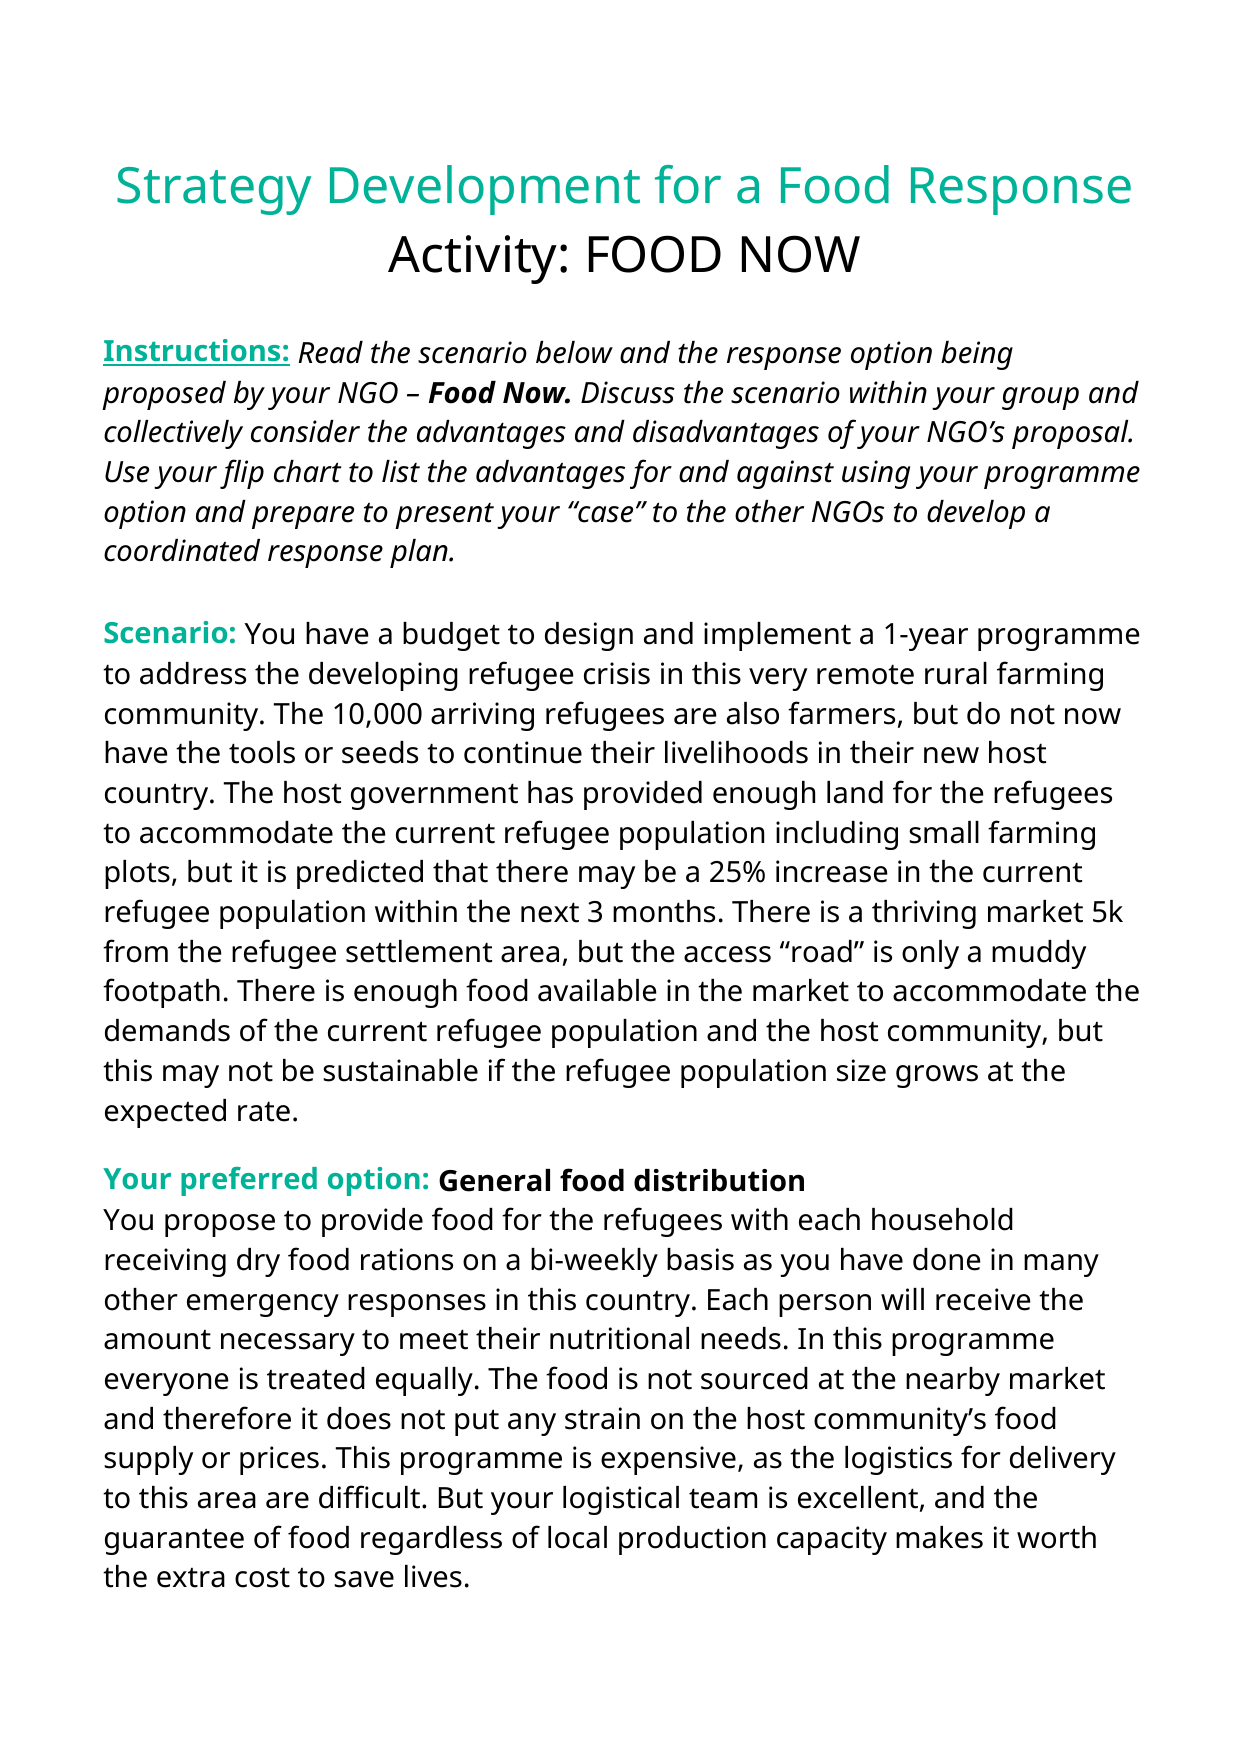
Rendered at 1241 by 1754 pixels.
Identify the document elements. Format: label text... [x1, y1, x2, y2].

text Your preferred option: General food distribution [103, 1158, 1146, 1199]
text Activity: FOOD NOW [103, 219, 1146, 289]
text You propose to provide food for the refugees with each household receiving dry food rations on a bi-weekly basis as you have done in many other emergency responses in this country. Each person will receive the amount necessary to meet their nutritional needs. In this programme everyone is treated equally. The food is not sourced at the nearby market and therefore it does not put any strain on the host community’s food supply or prices. This programme is expensive, as the logistics for delivery to this area are difficult. But your logistical team is excellent, and the guarantee of food regardless of local production capacity makes it worth the extra cost to save lives. [103, 1199, 1146, 1596]
text Instructions: Read the scenario below and the response option being proposed by your NGO – Food Now. Discuss the scenario within your group and collectively consider the advantages and disadvantages of your NGO’s proposal. Use your flip chart to list the advantages for and against using your programme option and prepare to present your “case” to the other NGOs to develop a coordinated response plan. [103, 331, 1146, 570]
text Scenario: You have a budget to design and implement a 1-year programme to address the developing refugee crisis in this very remote rural farming community. The 10,000 arriving refugees are also farmers, but do not now have the tools or seeds to continue their livelihoods in their new host country. The host government has provided enough land for the refugees to accommodate the current refugee population including small farming plots, but it is predicted that there may be a 25% increase in the current refugee population within the next 3 months. There is a thriving market 5k from the refugee settlement area, but the access “road” is only a muddy footpath. There is enough food available in the market to accommodate the demands of the current refugee population and the host community, but this may not be sustainable if the refugee population size grows at the expected rate. [103, 612, 1146, 1129]
text Strategy Development for a Food Response [103, 150, 1146, 219]
